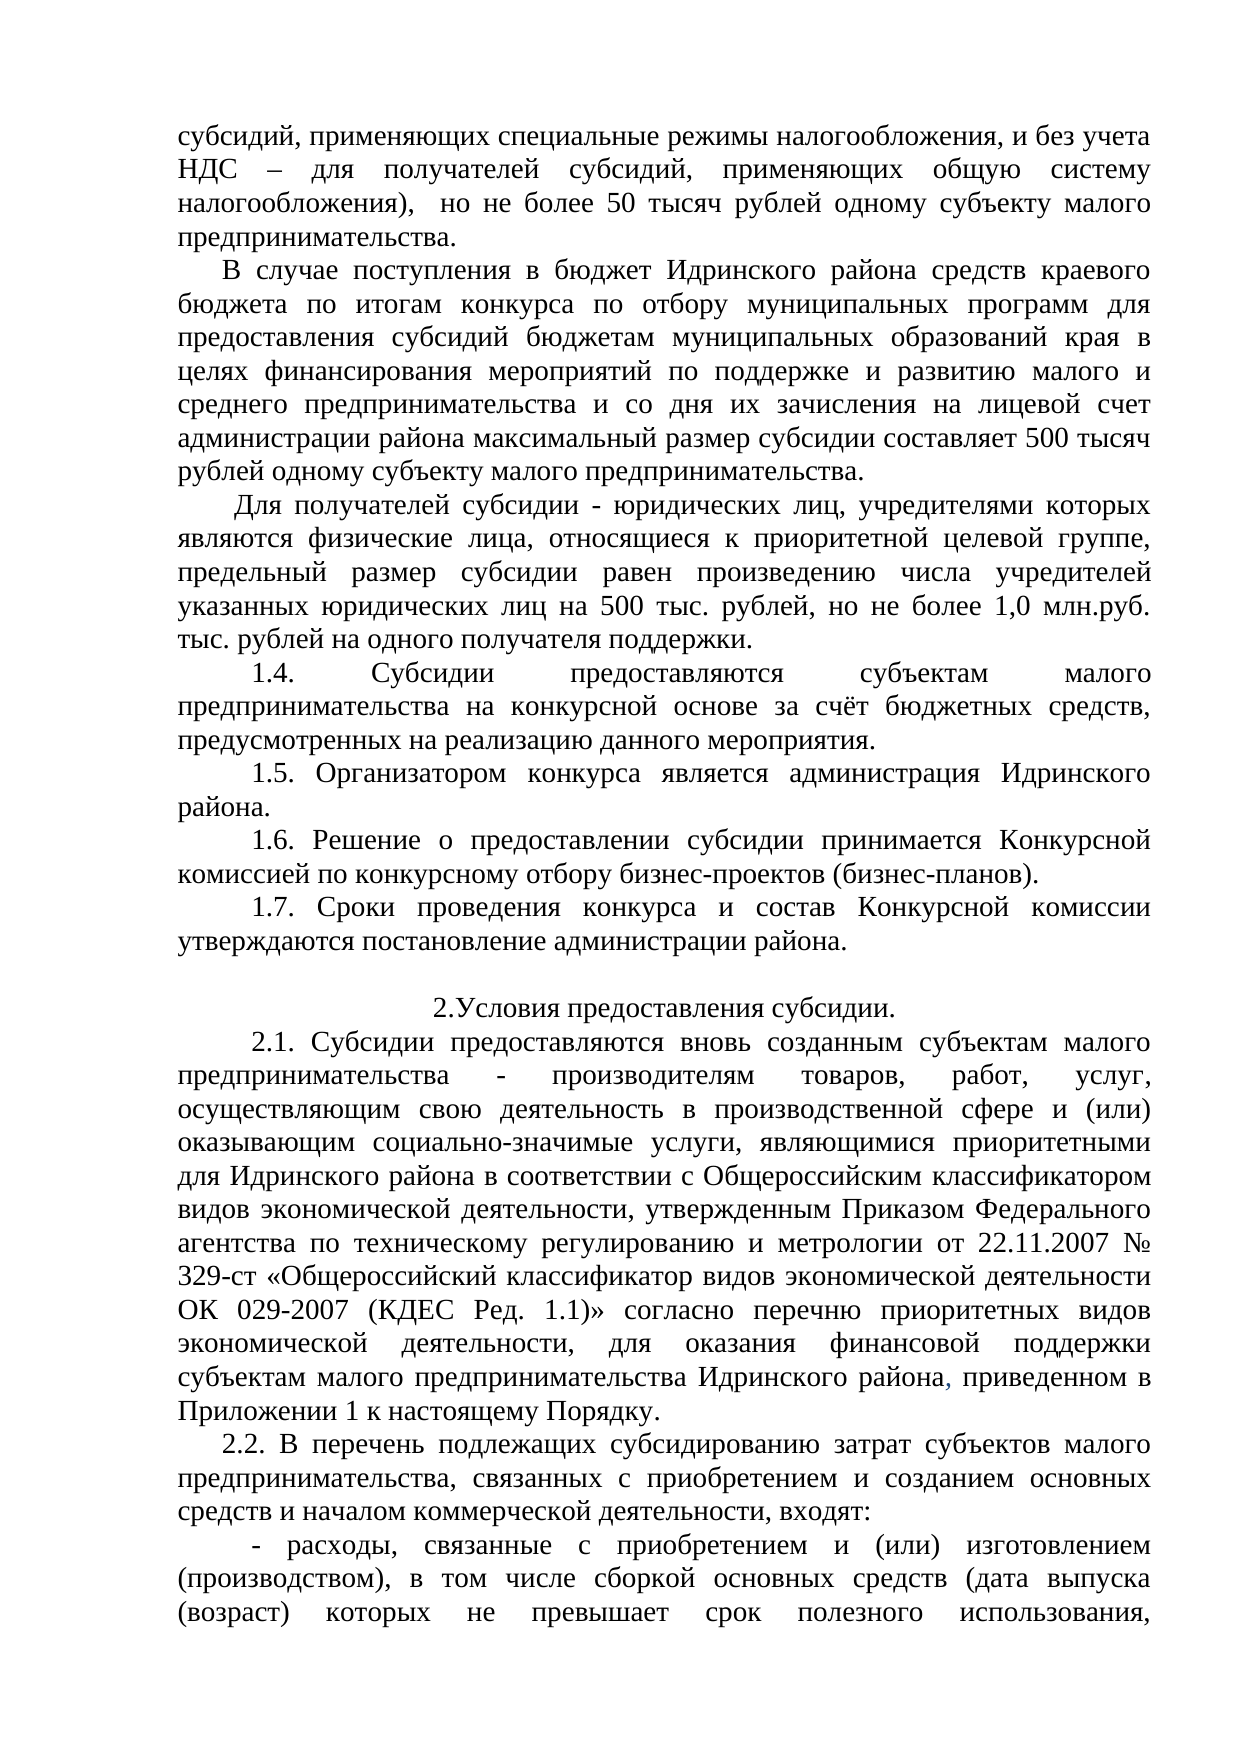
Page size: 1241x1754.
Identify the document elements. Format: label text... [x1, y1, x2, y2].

text 1.7. Сроки проведения конкурса и состав Конкурсной комиссии утверждаются постановление администрации района. [177, 889, 1152, 957]
text 2.2. В перечень подлежащих субсидированию затрат субъектов малого предпринимательства, связанных с приобретением и созданием основных средств и началом коммерческой деятельности, входят: [177, 1426, 1152, 1527]
text В случае поступления в бюджет Идринского района средств краевого бюджета по итогам конкурса по отбору муниципальных программ для предоставления субсидий бюджетам муниципальных образований края в целях финансирования мероприятий по поддержке и развитию малого и среднего предпринимательства и со дня их зачисления на лицевой счет администрации района максимальный размер субсидии составляет 500 тысяч рублей одному субъекту малого предпринимательства. [177, 252, 1152, 487]
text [177, 118, 1152, 252]
text 1.4. Субсидии предоставляются субъектам малого предпринимательства на конкурсной основе за счёт бюджетных средств, предусмотренных на реализацию данного мероприятия. [177, 655, 1152, 755]
text 2.1. Субсидии предоставляются вновь созданным субъектам малого предпринимательства - производителям товаров, работ, услуг, осуществляющим свою деятельность в производственной сфере и (или) оказывающим социально-значимые услуги, являющимися приоритетными для Идринского района в соответствии с Общероссийским классификатором видов экономической деятельности, утвержденным Приказом Федерального агентства по техническому регулированию и метрологии от 22.11.2007 № 329-ст «Общероссийский классификатор видов экономической деятельности ОК 029-2007 (КДЕС Ред. 1.1)» согласно перечню приоритетных видов экономической деятельности, для оказания финансовой поддержки субъектам малого предпринимательства Идринского района, приведенном в Приложении 1 к настоящему Порядку. [177, 1024, 1152, 1426]
text 1.5. Организатором конкурса является администрация Идринского района. [177, 755, 1152, 822]
text Для получателей субсидии - юридических лиц, учредителями которых являются физические лица, относящиеся к приоритетной целевой группе, предельный размер субсидии равен произведению числа учредителей указанных юридических лиц на 500 тыс. рублей, но не более 1,0 млн.руб. тыс. рублей на одного получателя поддержки. [177, 487, 1152, 655]
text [177, 1527, 1152, 1627]
text 2.Условия предоставления субсидии. [177, 990, 1152, 1024]
text 1.6. Решение о предоставлении субсидии принимается Конкурсной комиссией по конкурсному отбору бизнес-проектов (бизнес-планов). [177, 822, 1152, 889]
